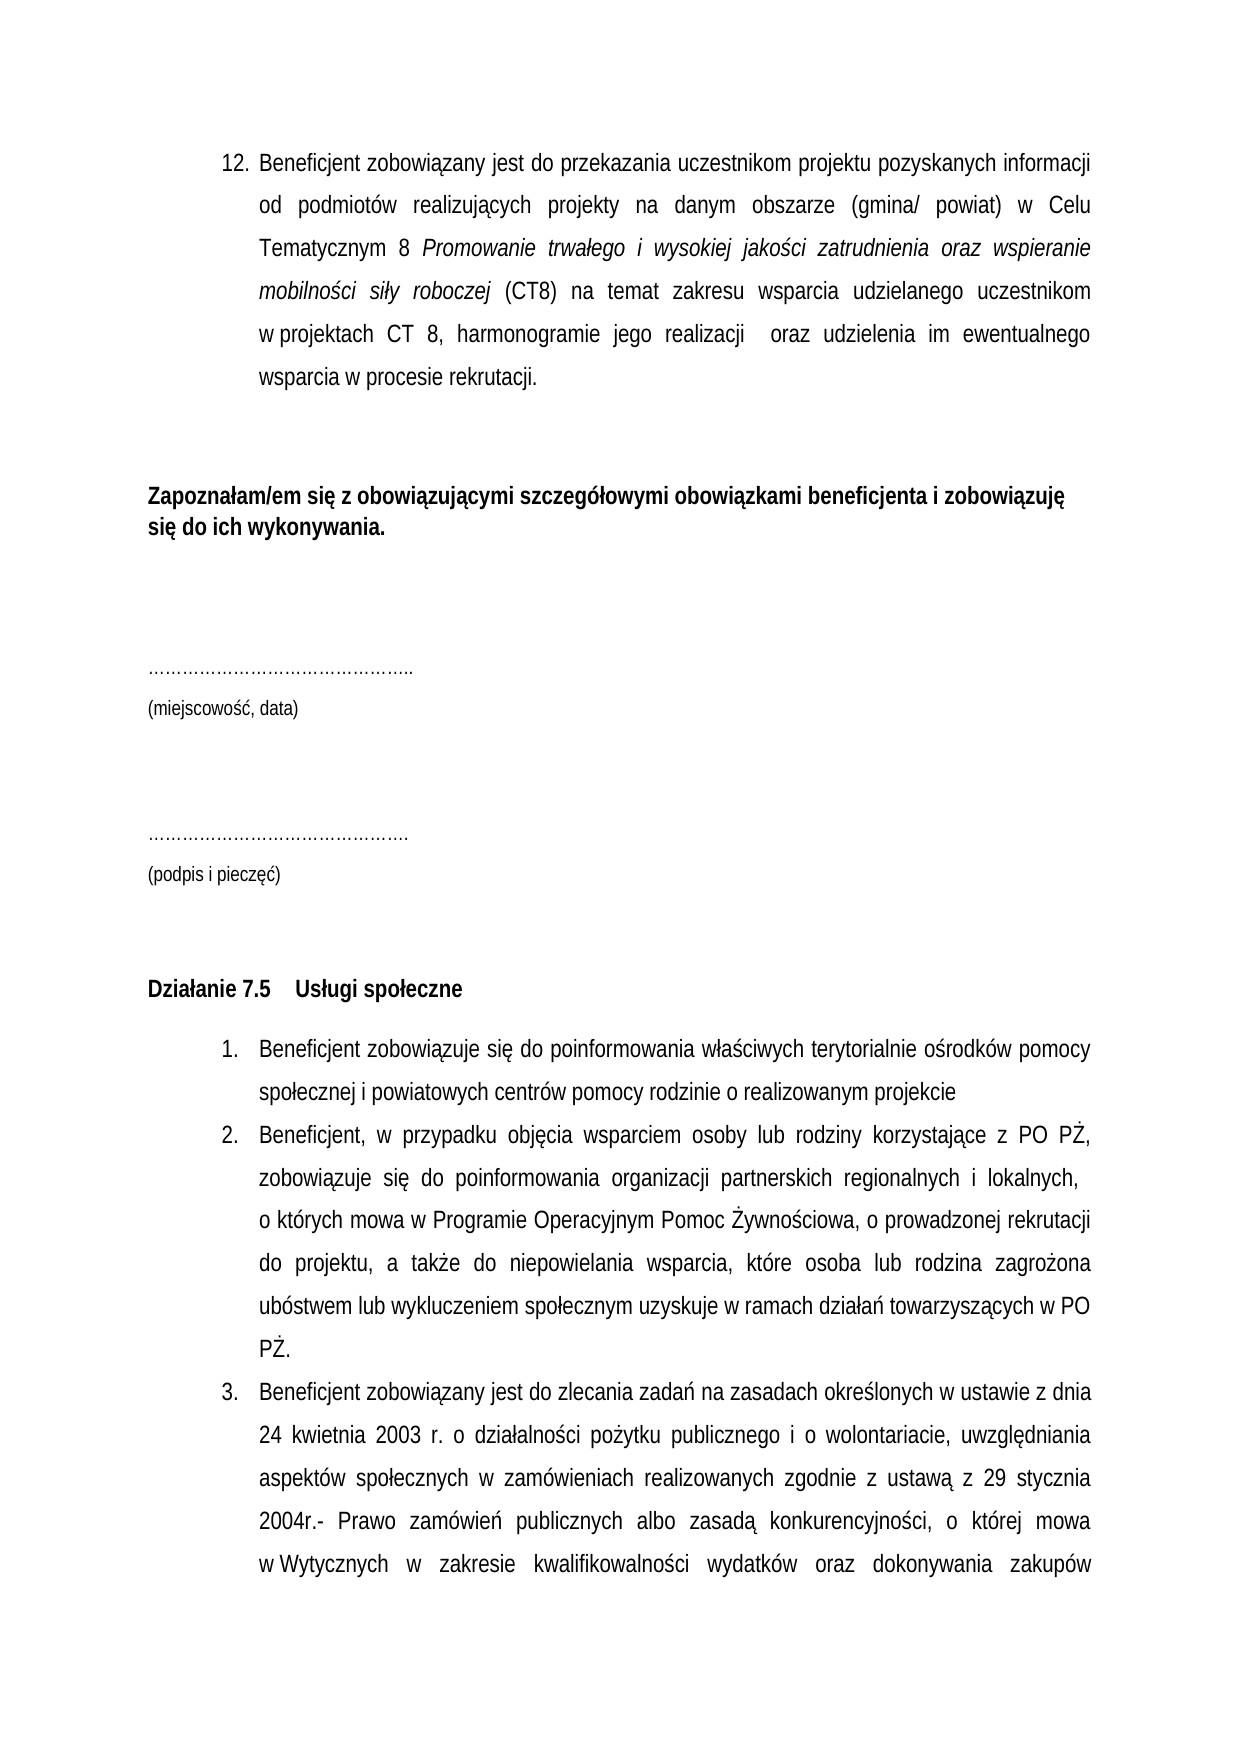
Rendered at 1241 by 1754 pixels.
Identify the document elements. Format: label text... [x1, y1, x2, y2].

list Beneficjent, w przypadku objęcia wsparciem osoby lub rodziny korzystające z PO PŻ, zobowiązuje się do poinformowania organizacji partnerskich regionalnych i lokalnych, o których mowa w Programie Operacyjnym Pomoc Żywnościowa, o prowadzonej rekrutacji do projektu, a także do niepowielania wsparcia, które osoba lub rodzina zagrożona ubóstwem lub wykluczeniem społecznym uzyskuje w ramach działań towarzyszących w PO PŻ. [221, 1119, 1093, 1363]
text Działanie 7.5 Usługi społeczne [148, 974, 1093, 1003]
text Zapoznałam/em się z obowiązującymi szczegółowymi obowiązkami beneficjenta i zobowiązuję się do ich wykonywania. [148, 481, 1093, 541]
text (podpis i pieczęć) [148, 862, 1093, 886]
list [221, 1377, 1093, 1577]
list Beneficjent zobowiązany jest do przekazania uczestnikom projektu pozyskanych informacji od podmiotów realizujących projekty na danym obszarze (gmina/ powiat) w Celu Tematycznym 8 Promowanie trwałego i wysokiej jakości zatrudnienia oraz wspieranie mobilności siły roboczej (CT8) na temat zakresu wsparcia udzielanego uczestnikom w projektach CT 8, harmonogramie jego realizacji oraz udzielenia im ewentualnego wsparcia w procesie rekrutacji. [221, 148, 1093, 391]
text ……………………………………….. [148, 655, 1093, 679]
text ………………………………………. [148, 821, 1093, 845]
list Beneficjent zobowiązuje się do poinformowania właściwych terytorialnie ośrodków pomocy społecznej i powiatowych centrów pomocy rodzinie o realizowanym projekcie [221, 1034, 1093, 1105]
text (miejscowość, data) [148, 696, 1093, 720]
